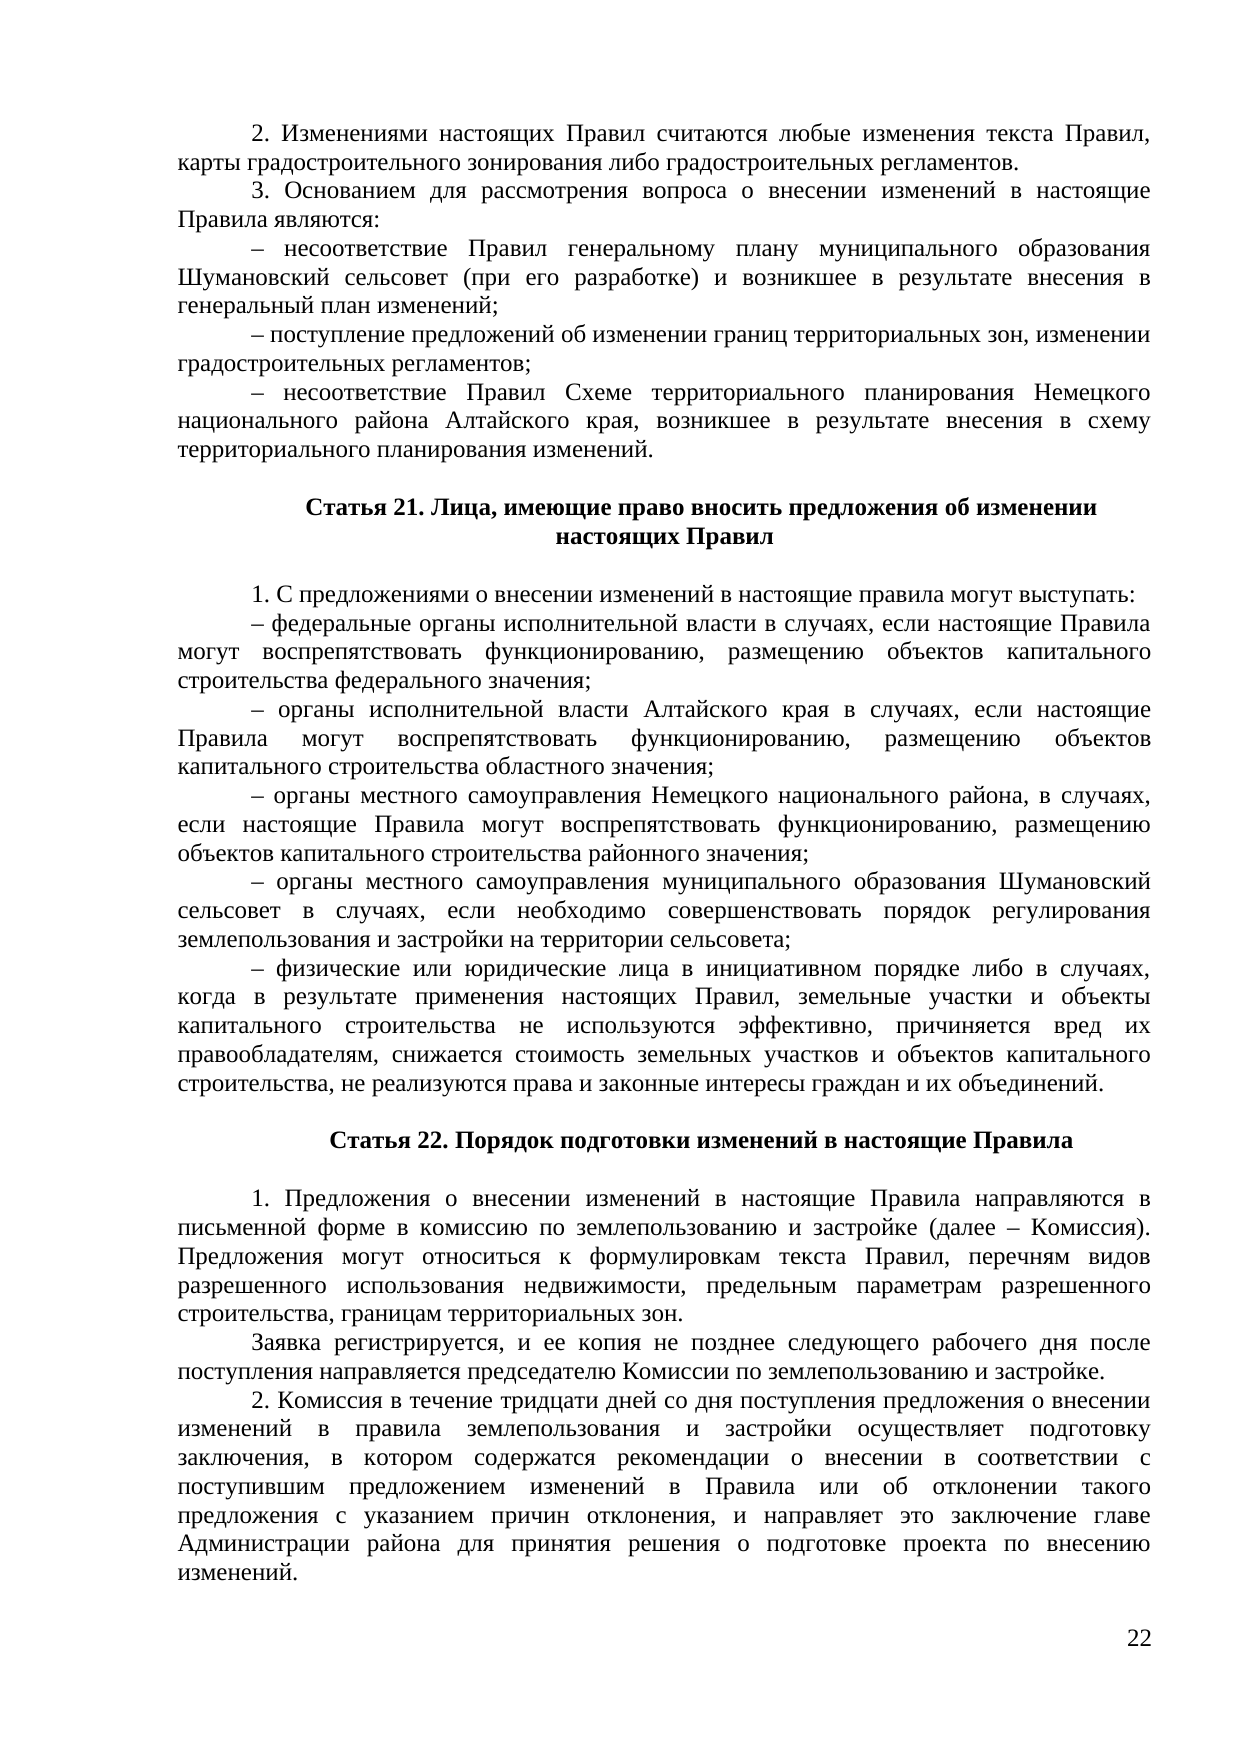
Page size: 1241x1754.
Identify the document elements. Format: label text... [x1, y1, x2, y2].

text – федеральные органы исполнительной власти в случаях, если настоящие Правила могут воспрепятствовать функционированию, размещению объектов капитального строительства федерального значения; [177, 608, 1152, 694]
text – органы местного самоуправления муниципального образования Шумановский сельсовет в случаях, если необходимо совершенствовать порядок регулирования землепользования и застройки на территории сельсовета; [177, 866, 1152, 953]
text – органы исполнительной власти Алтайского края в случаях, если настоящие Правила могут воспрепятствовать функционированию, размещению объектов капитального строительства областного значения; [177, 694, 1152, 780]
text Заявка регистрируется, и ее копия не позднее следующего рабочего дня после поступления направляется председателю Комиссии по землепользованию и застройке. [177, 1327, 1152, 1385]
text – органы местного самоуправления Немецкого национального района, в случаях, если настоящие Правила могут воспрепятствовать функционированию, размещению объектов капитального строительства районного значения; [177, 780, 1152, 866]
text – несоответствие Правил Схеме территориального планирования Немецкого национального района Алтайского края, возникшее в результате внесения в схему территориального планирования изменений. [177, 377, 1152, 463]
text Статья 21. Лица, имеющие право вносить предложения об изменении настоящих Правил [177, 492, 1152, 550]
text 3. Основанием для рассмотрения вопроса о внесении изменений в настоящие Правила являются: [177, 176, 1152, 233]
text 2. Изменениями настоящих Правил считаются любые изменения текста Правил, карты градостроительного зонирования либо градостроительных регламентов. [177, 118, 1152, 176]
text 2. Комиссия в течение тридцати дней со дня поступления предложения о внесении изменений в правила землепользования и застройки осуществляет подготовку заключения, в котором содержатся рекомендации о внесении в соответствии с поступившим предложением изменений в Правила или об отклонении такого предложения с указанием причин отклонения, и направляет это заключение главе Администрации района для принятия решения о подготовке проекта по внесению изменений. [177, 1385, 1152, 1586]
text – несоответствие Правил генеральному плану муниципального образования Шумановский сельсовет (при его разработке) и возникшее в результате внесения в генеральный план изменений; [177, 233, 1152, 319]
text Статья 22. Порядок подготовки изменений в настоящие Правила [177, 1126, 1152, 1154]
text 1. Предложения о внесении изменений в настоящие Правила направляются в письменной форме в комиссию по землепользованию и застройке (далее – Комиссия). Предложения могут относиться к формулировкам текста Правил, перечням видов разрешенного использования недвижимости, предельным параметрам разрешенного строительства, границам территориальных зон. [177, 1183, 1152, 1327]
text – поступление предложений об изменении границ территориальных зон, изменении градостроительных регламентов; [177, 319, 1152, 377]
text – физические или юридические лица в инициативном порядке либо в случаях, когда в результате применения настоящих Правил, земельные участки и объекты капитального строительства не используются эффективно, причиняется вред их правообладателям, снижается стоимость земельных участков и объектов капитального строительства, не реализуются права и законные интересы граждан и их объединений. [177, 953, 1152, 1096]
text 1. С предложениями о внесении изменений в настоящие правила могут выступать: [177, 579, 1152, 608]
